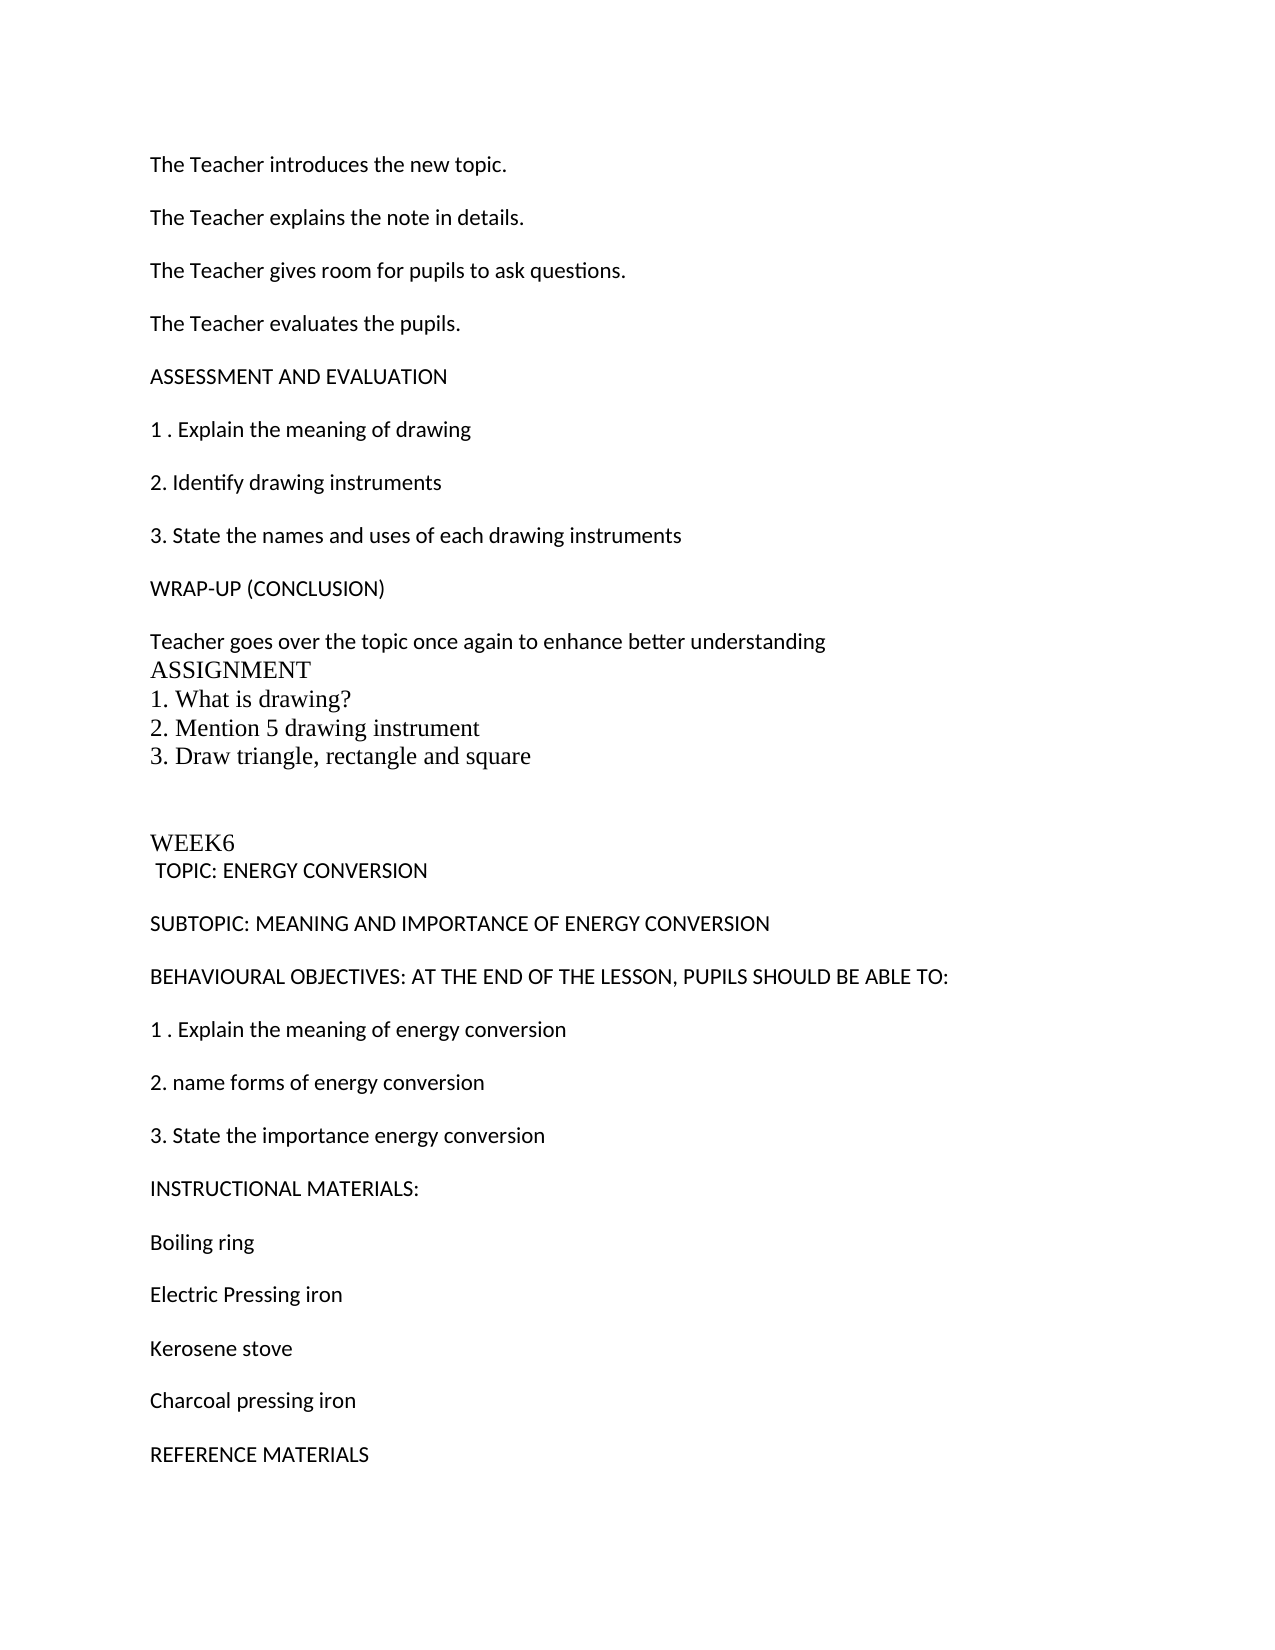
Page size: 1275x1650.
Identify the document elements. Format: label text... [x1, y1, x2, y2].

text ASSIGNMENT [150, 655, 1125, 684]
text The Teacher evaluates the pupils. [150, 309, 1125, 337]
text 2. name forms of energy conversion [150, 1068, 1125, 1097]
text INSTRUCTIONAL MATERIALS: [150, 1174, 1125, 1203]
text 1 . Explain the meaning of energy conversion [150, 1016, 1125, 1043]
text 1 . Explain the meaning of drawing [150, 415, 1125, 443]
text 3. Draw triangle, rectangle and square [150, 741, 1125, 770]
text Teacher goes over the topic once again to enhance better understanding [150, 627, 1125, 655]
text REFERENCE MATERIALS [150, 1440, 1125, 1468]
text WEEK6 [150, 828, 1125, 856]
text Charcoal pressing iron [150, 1387, 1125, 1415]
text 1. What is drawing? [150, 684, 1125, 713]
text BEHAVIOURAL OBJECTIVES: AT THE END OF THE LESSON, PUPILS SHOULD BE ABLE TO: [150, 962, 1125, 991]
text TOPIC: ENERGY CONVERSION [150, 856, 1125, 884]
text The Teacher explains the note in details. [150, 203, 1125, 231]
text The Teacher introduces the new topic. [150, 150, 1125, 178]
text SUBTOPIC: MEANING AND IMPORTANCE OF ENERGY CONVERSION [150, 909, 1125, 937]
text Kerosene stove [150, 1334, 1125, 1362]
text The Teacher gives room for pupils to ask questions. [150, 256, 1125, 284]
text 3. State the importance energy conversion [150, 1122, 1125, 1149]
text 2. Mention 5 drawing instrument [150, 713, 1125, 741]
text 3. State the names and uses of each drawing instruments [150, 521, 1125, 549]
text Boiling ring [150, 1228, 1125, 1256]
text ASSESSMENT AND EVALUATION [150, 362, 1125, 390]
text Electric Pressing iron [150, 1281, 1125, 1309]
text 2. Identify drawing instruments [150, 468, 1125, 496]
text WRAP-UP (CONCLUSION) [150, 574, 1125, 602]
